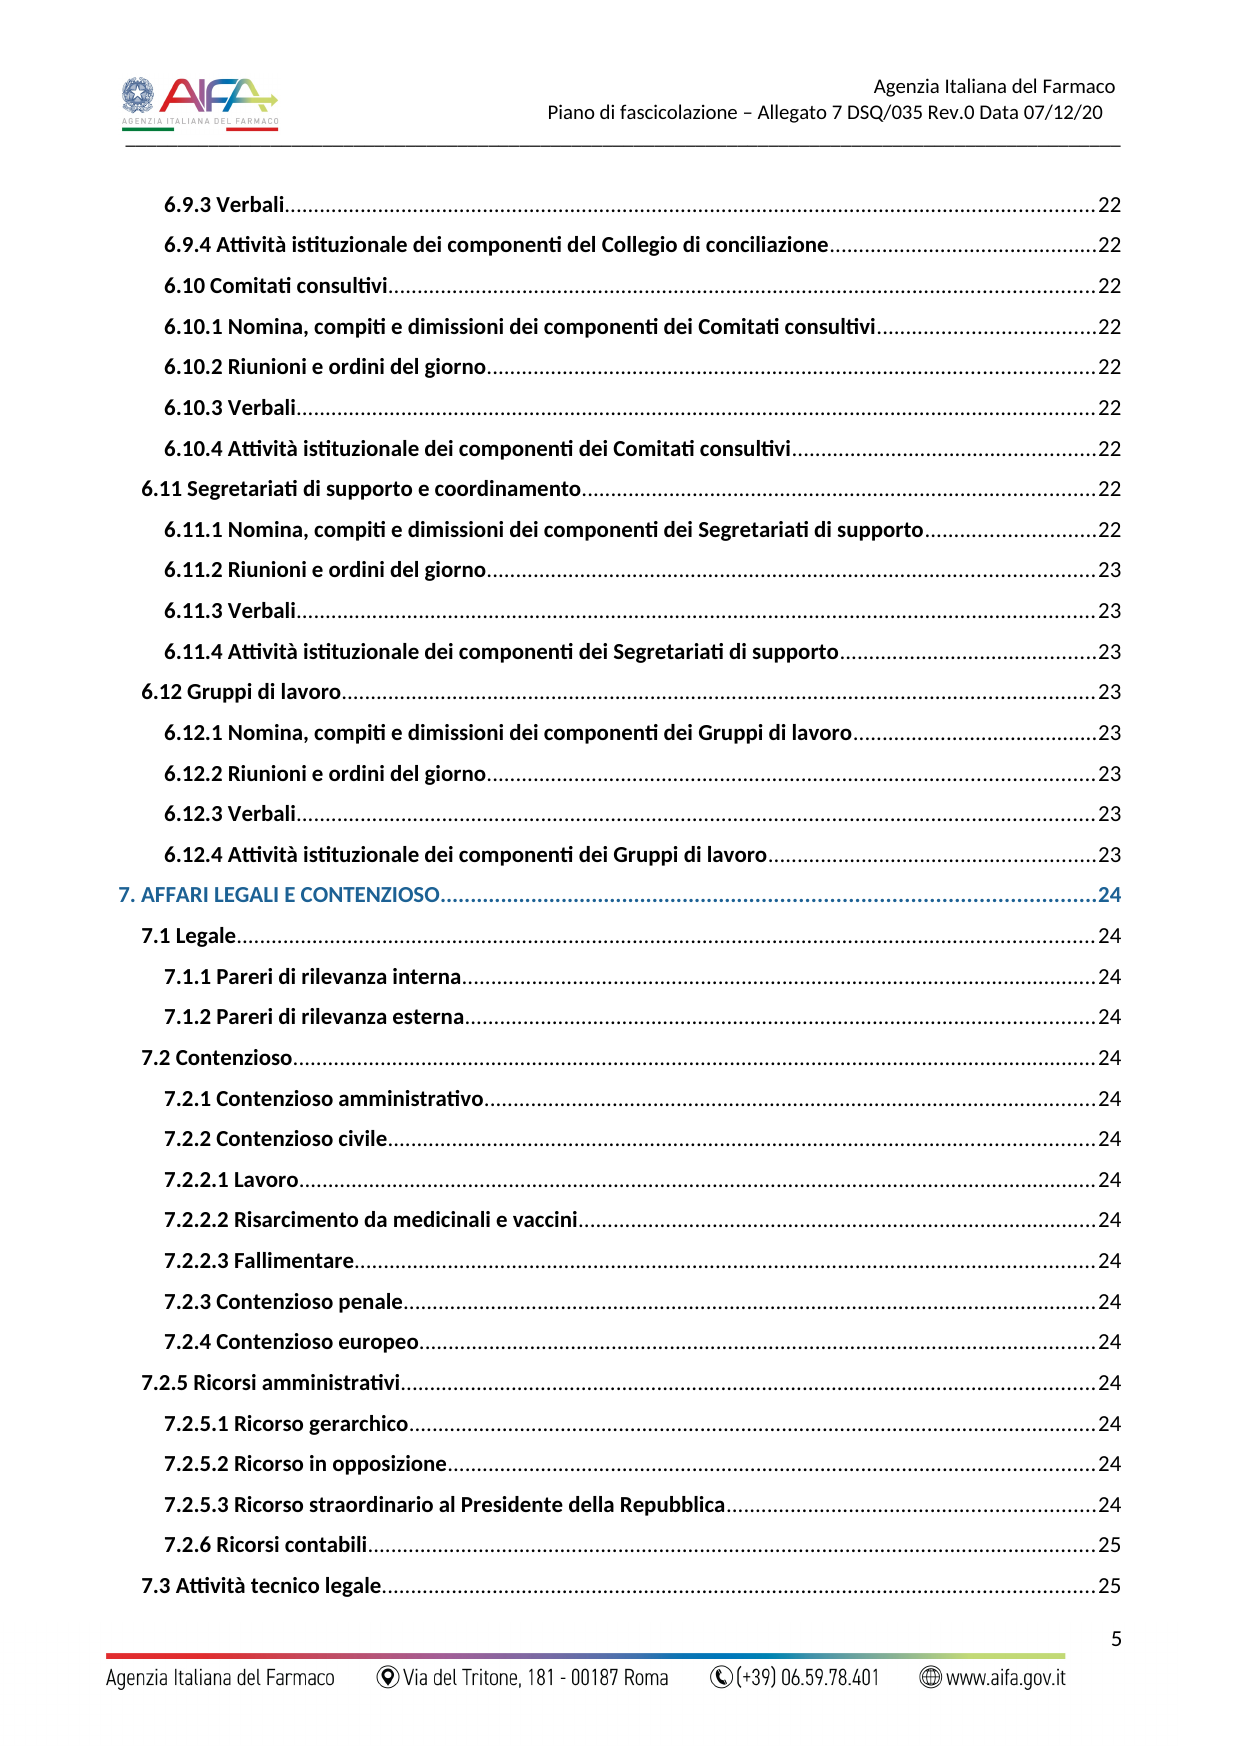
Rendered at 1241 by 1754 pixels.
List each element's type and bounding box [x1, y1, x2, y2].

picture [118, 73, 282, 135]
picture [0, 1622, 1178, 1746]
